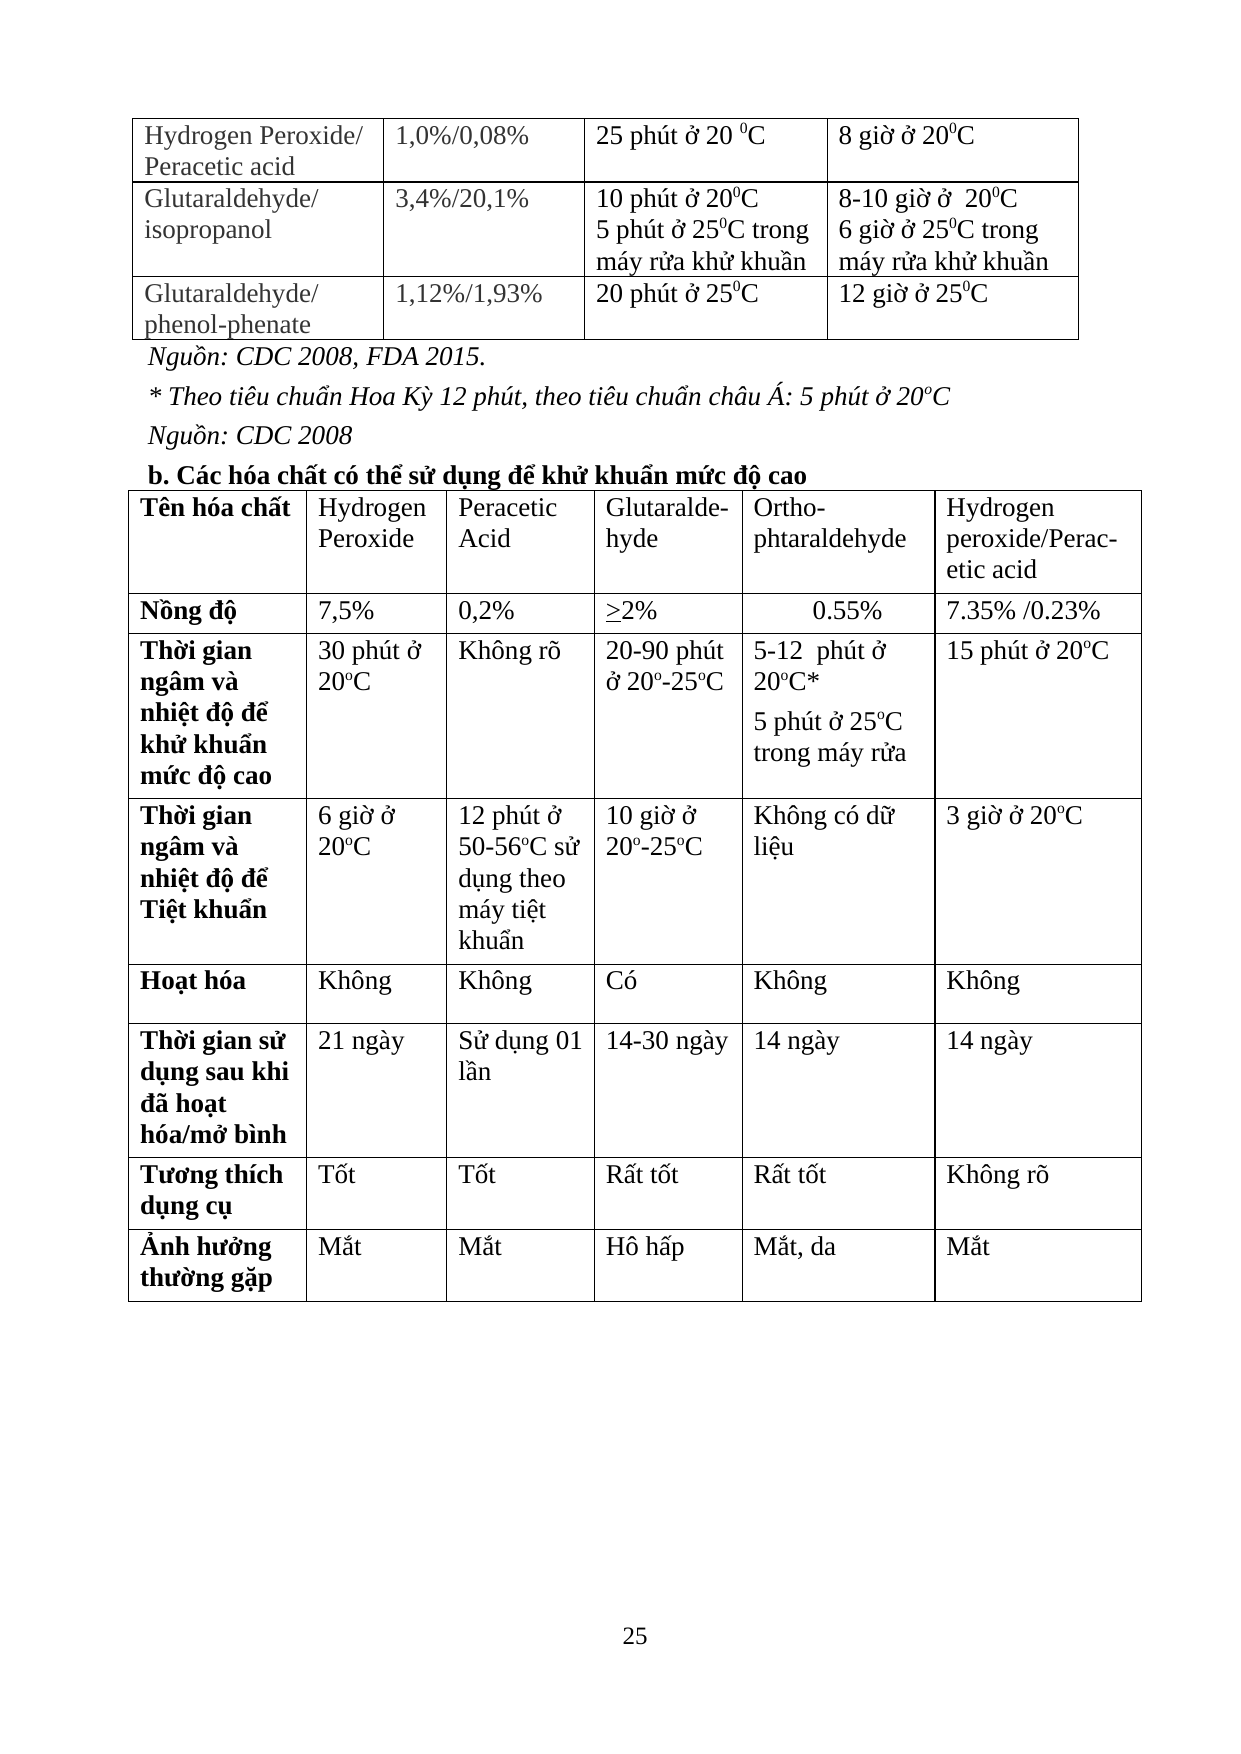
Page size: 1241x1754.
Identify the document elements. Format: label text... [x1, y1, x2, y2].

table_cell Không [447, 965, 594, 1023]
table_header Peracetic Acid [447, 491, 594, 593]
table_cell 20-90 phút ở 20o-25oC [595, 634, 742, 798]
table_header Hydrogen Peroxide [307, 491, 446, 593]
table_cell Không có dữ liệu [743, 799, 934, 963]
table_cell 3 giờ ở 20oC [936, 799, 1141, 963]
table_cell 20 phút ở 250C [585, 277, 827, 339]
table_cell 15 phút ở 20oC [936, 634, 1141, 798]
table_cell 3,4%/20,1% [384, 183, 584, 276]
table_cell 10 phút ở 200C 5 phút ở 250C trong máy rửa khử khuần [585, 183, 827, 276]
table_cell Không [936, 965, 1141, 1023]
table_cell Rất tốt [743, 1158, 934, 1229]
table_cell Hô hấp [595, 1230, 742, 1301]
table_header Tên hóa chất [129, 491, 306, 593]
table_cell 8 giờ ở 200C [828, 119, 1078, 181]
table_header Hydrogen peroxide/Perac-etic acid [936, 491, 1141, 593]
table_cell 5-12 phút ở 20oC* 5 phút ở 25oC trong máy rửa [743, 634, 934, 798]
table_cell Sử dụng 01 lần [447, 1024, 594, 1157]
table_cell 1,12%/1,93% [384, 277, 584, 339]
table_cell 25 phút ở 20 0C [585, 119, 827, 181]
table_cell 0.55% [743, 594, 934, 633]
table_cell Nồng độ [129, 594, 306, 633]
table_cell Hoạt hóa [129, 965, 306, 1023]
text b. Các hóa chất có thể sử dụng để khử khuẩn mức độ cao [148, 459, 1122, 490]
table_cell Thời gian sử dụng sau khi đã hoạt hóa/mở bình [129, 1024, 306, 1157]
table_cell Mắt [936, 1230, 1141, 1301]
text * Theo tiêu chuẩn Hoa Kỳ 12 phút, theo tiêu chuẩn châu Á: 5 phút ở 20oC [148, 380, 1122, 411]
table_cell 1,0%/0,08% [384, 119, 584, 181]
table_cell Không rõ [447, 634, 594, 798]
table_cell Tốt [447, 1158, 594, 1229]
table_cell Mắt [307, 1230, 446, 1301]
table_cell Không [743, 965, 934, 1023]
table_cell 7,5% [307, 594, 446, 633]
table_cell Không rõ [936, 1158, 1141, 1229]
table_cell 6 giờ ở 20oC [307, 799, 446, 963]
text Nguồn: CDC 2008, FDA 2015. [148, 340, 1122, 371]
table_cell Ảnh hưởng thường gặp [129, 1230, 306, 1301]
table_cell Thời gian ngâm và nhiệt độ để Tiệt khuẩn [129, 799, 306, 963]
table_cell 14 ngày [936, 1024, 1141, 1157]
table_cell 30 phút ở 20oC [307, 634, 446, 798]
table_cell Thời gian ngâm và nhiệt độ để khử khuẩn mức độ cao [129, 634, 306, 798]
table_cell Glutaraldehyde/ isopropanol [133, 183, 383, 276]
table_cell 14-30 ngày [595, 1024, 742, 1157]
table_cell Tương thích dụng cụ [129, 1158, 306, 1229]
table_cell 0,2% [447, 594, 594, 633]
table_cell 7.35% /0.23% [936, 594, 1141, 633]
table_cell Tốt [307, 1158, 446, 1229]
table_cell 10 giờ ở 20o-25oC [595, 799, 742, 963]
table_cell Có [595, 965, 742, 1023]
table_cell 8-10 giờ ở 200C 6 giờ ở 250C trong máy rửa khử khuần [828, 183, 1078, 276]
text Nguồn: CDC 2008 [148, 419, 1122, 450]
table_cell Mắt [447, 1230, 594, 1301]
table_cell 14 ngày [743, 1024, 934, 1157]
table_cell 21 ngày [307, 1024, 446, 1157]
table_cell 12 phút ở 50-56oC sử dụng theo máy tiệt khuẩn [447, 799, 594, 963]
table_header Ortho-phtaraldehyde [743, 491, 934, 593]
table_cell Mắt, da [743, 1230, 934, 1301]
table_header Glutaralde-hyde [595, 491, 742, 593]
table_cell >2% [595, 594, 742, 633]
table_cell 12 giờ ở 250C [828, 277, 1078, 339]
table_cell Glutaraldehyde/ phenol-phenate [133, 277, 383, 339]
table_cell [133, 119, 383, 181]
table_cell Không [307, 965, 446, 1023]
table_cell Rất tốt [595, 1158, 742, 1229]
